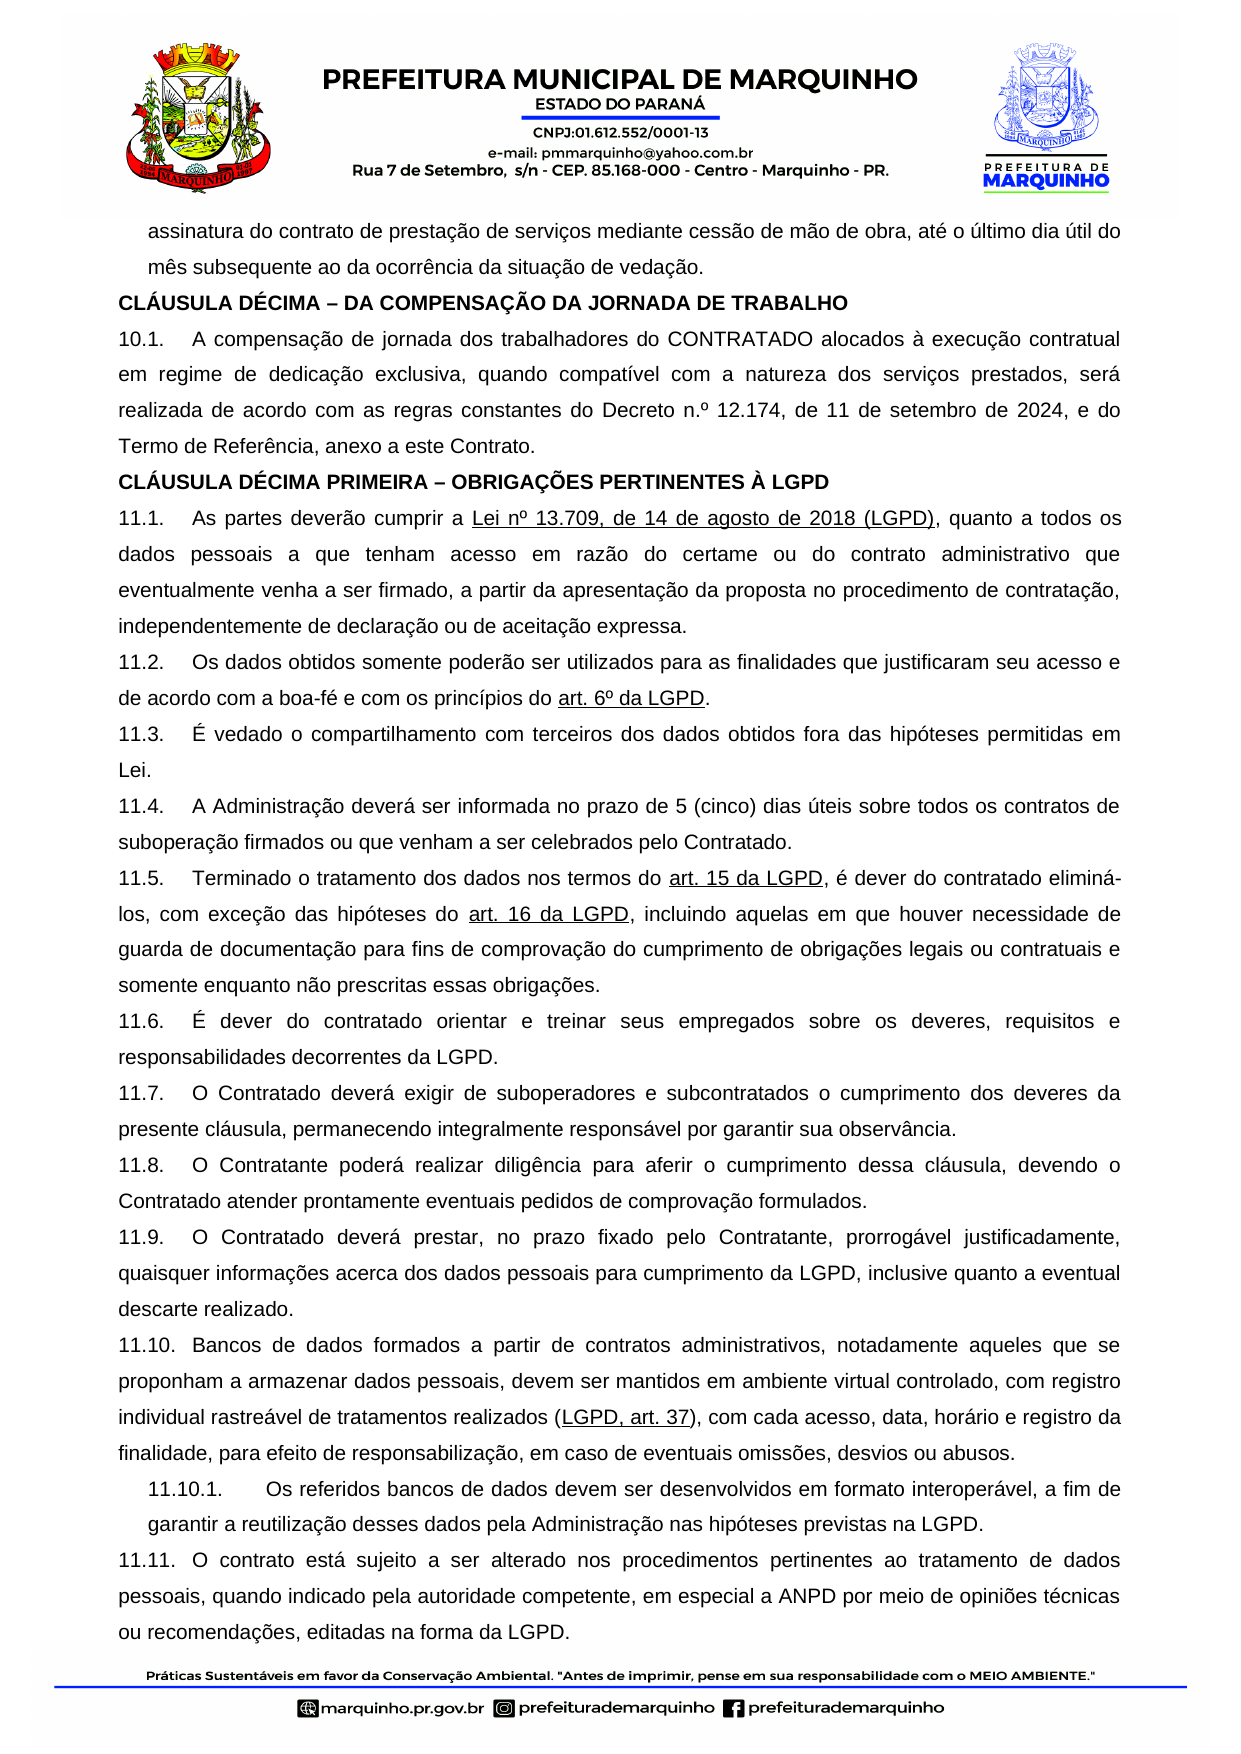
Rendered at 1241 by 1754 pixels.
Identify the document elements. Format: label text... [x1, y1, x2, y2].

picture [60, 14, 1181, 218]
list O Contratante poderá realizar diligência para aferir o cumprimento dessa cláusula, devendo o Contratado atender prontamente eventuais pedidos de comprovação formulados. [118, 1153, 1122, 1213]
list Terminado o tratamento dos dados nos termos do art. 15 da LGPD, é dever do contratado eliminá-los, com exceção das hipóteses do art. 16 da LGPD, incluindo aquelas em que houver necessidade de guarda de documentação para fins de comprovação do cumprimento de obrigações legais ou contratuais e somente enquanto não prescritas essas obrigações. [118, 865, 1122, 997]
list A compensação de jornada dos trabalhadores do CONTRATADO alocados à execução contratual em regime de dedicação exclusiva, quando compatível com a natureza dos serviços prestados, será realizada de acordo com as regras constantes do Decreto n.º 12.174, de 11 de setembro de 2024, e do Termo de Referência, anexo a este Contrato. [118, 326, 1122, 458]
list As partes deverão cumprir a Lei nº 13.709, de 14 de agosto de 2018 (LGPD), quanto a todos os dados pessoais a que tenham acesso em razão do certame ou do contrato administrativo que eventualmente venha a ser firmado, a partir da apresentação da proposta no procedimento de contratação, independentemente de declaração ou de aceitação expressa. [118, 506, 1122, 638]
list Os dados obtidos somente poderão ser utilizados para as finalidades que justificaram seu acesso e de acordo com a boa-fé e com os princípios do art. 6º da LGPD. [118, 650, 1122, 710]
list Bancos de dados formados a partir de contratos administrativos, notadamente aqueles que se proponham a armazenar dados pessoais, devem ser mantidos em ambiente virtual controlado, com registro individual rastreável de tratamentos realizados (LGPD, art. 37), com cada acesso, data, horário e registro da finalidade, para efeito de responsabilização, em caso de eventuais omissões, desvios ou abusos. [118, 1333, 1122, 1464]
list É vedado o compartilhamento com terceiros dos dados obtidos fora das hipóteses permitidas em Lei. [118, 722, 1122, 782]
list O Contratado deverá prestar, no prazo fixado pelo Contratante, prorrogável justificadamente, quaisquer informações acerca dos dados pessoais para cumprimento da LGPD, inclusive quanto a eventual descarte realizado. [118, 1225, 1122, 1321]
list O Contratado deverá exigir de suboperadores e subcontratados o cumprimento dos deveres da presente cláusula, permanecendo integralmente responsável por garantir sua observância. [118, 1081, 1122, 1141]
list Os referidos bancos de dados devem ser desenvolvidos em formato interoperável, a fim de garantir a reutilização desses dados pela Administração nas hipóteses previstas na LGPD. [148, 1476, 1122, 1536]
list É dever do contratado orientar e treinar seus empregados sobre os deveres, requisitos e responsabilidades decorrentes da LGPD. [118, 1009, 1122, 1069]
list A Administração deverá ser informada no prazo de 5 (cinco) dias úteis sobre todos os contratos de suboperação firmados ou que venham a ser celebrados pelo Contratado. [118, 793, 1122, 853]
list CLÁUSULA DÉCIMA PRIMEIRA – OBRIGAÇÕES PERTINENTES À LGPD [118, 470, 1122, 494]
list CLÁUSULA DÉCIMA – DA COMPENSAÇÃO DA JORNADA DE TRABALHO [118, 290, 1122, 314]
list O contrato está sujeito a ser alterado nos procedimentos pertinentes ao tratamento de dados pessoais, quando indicado pela autoridade competente, em especial a ANPD por meio de opiniões técnicas ou recomendações, editadas na forma da LGPD. [118, 1548, 1122, 1644]
picture [30, 1638, 1210, 1747]
